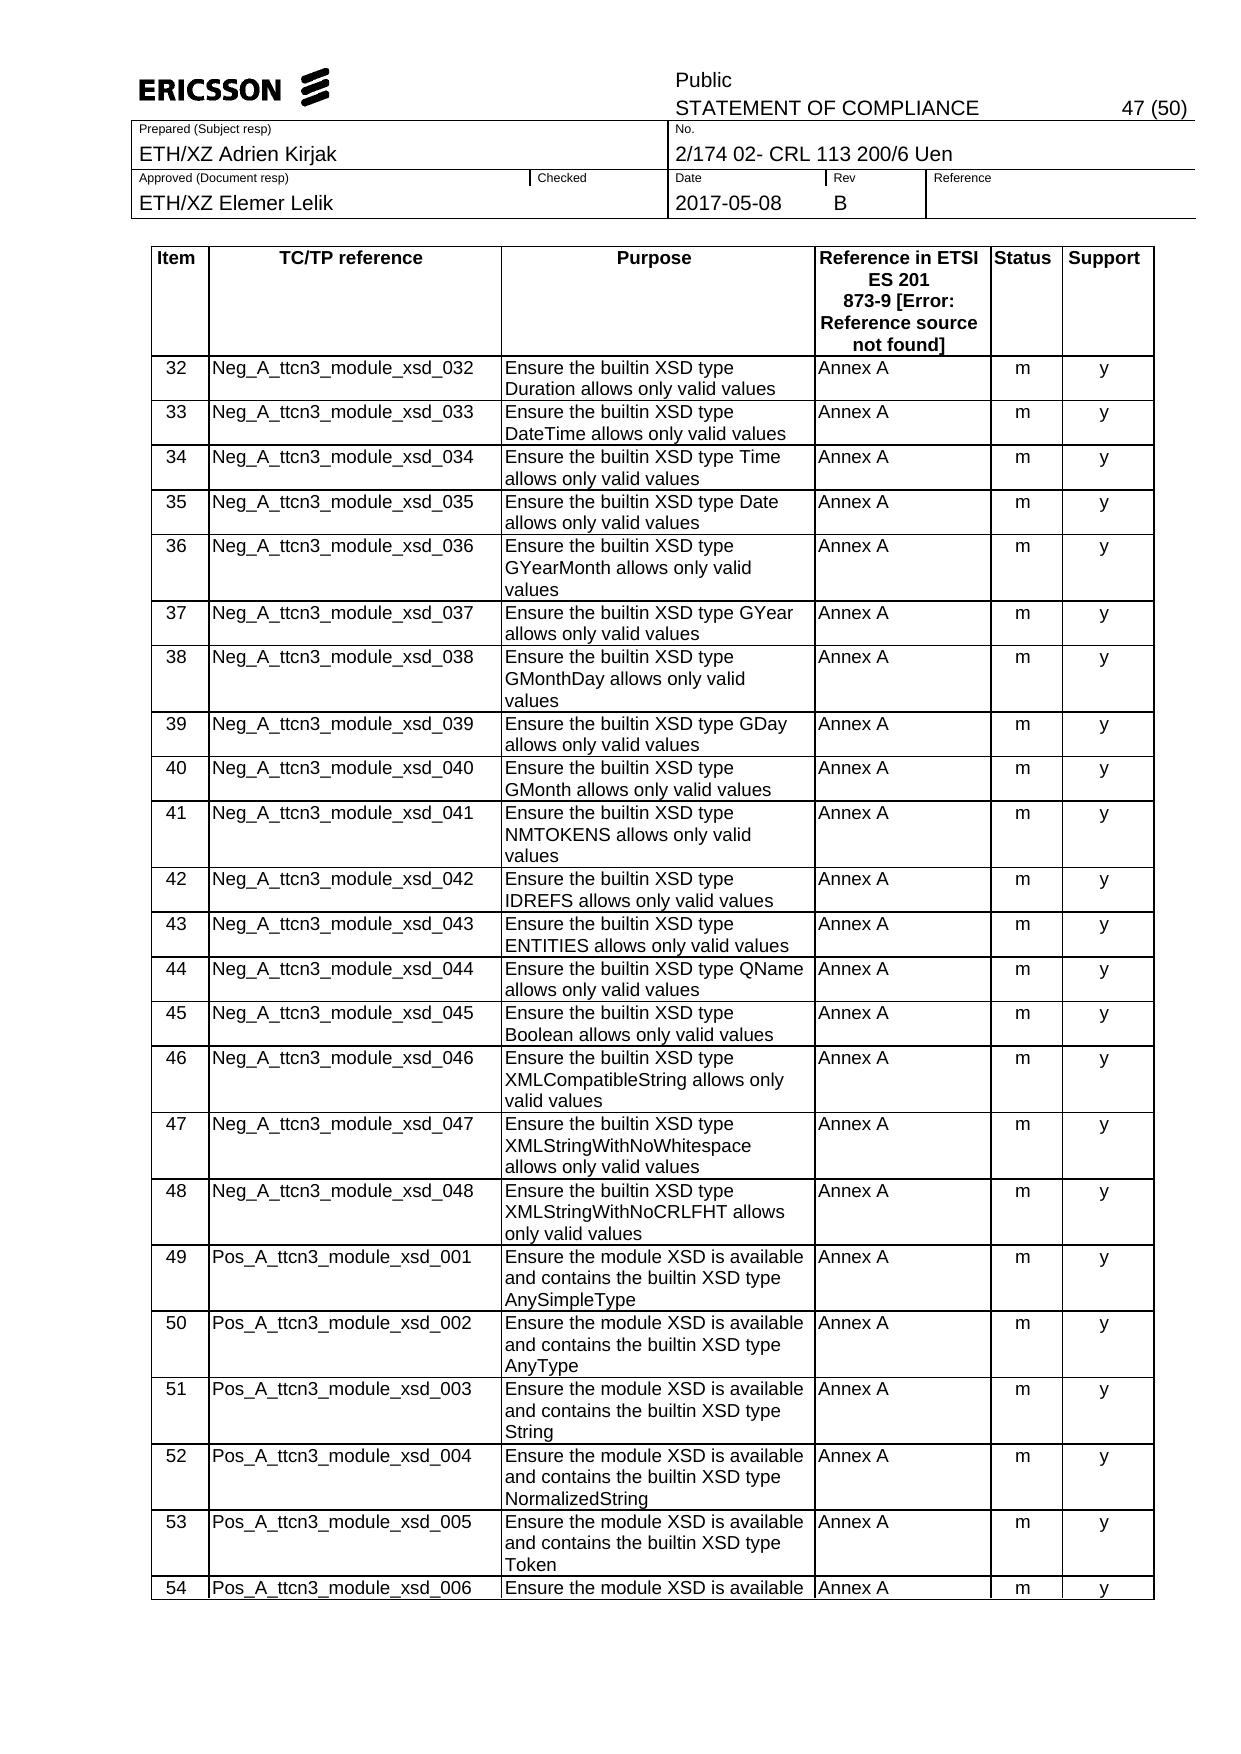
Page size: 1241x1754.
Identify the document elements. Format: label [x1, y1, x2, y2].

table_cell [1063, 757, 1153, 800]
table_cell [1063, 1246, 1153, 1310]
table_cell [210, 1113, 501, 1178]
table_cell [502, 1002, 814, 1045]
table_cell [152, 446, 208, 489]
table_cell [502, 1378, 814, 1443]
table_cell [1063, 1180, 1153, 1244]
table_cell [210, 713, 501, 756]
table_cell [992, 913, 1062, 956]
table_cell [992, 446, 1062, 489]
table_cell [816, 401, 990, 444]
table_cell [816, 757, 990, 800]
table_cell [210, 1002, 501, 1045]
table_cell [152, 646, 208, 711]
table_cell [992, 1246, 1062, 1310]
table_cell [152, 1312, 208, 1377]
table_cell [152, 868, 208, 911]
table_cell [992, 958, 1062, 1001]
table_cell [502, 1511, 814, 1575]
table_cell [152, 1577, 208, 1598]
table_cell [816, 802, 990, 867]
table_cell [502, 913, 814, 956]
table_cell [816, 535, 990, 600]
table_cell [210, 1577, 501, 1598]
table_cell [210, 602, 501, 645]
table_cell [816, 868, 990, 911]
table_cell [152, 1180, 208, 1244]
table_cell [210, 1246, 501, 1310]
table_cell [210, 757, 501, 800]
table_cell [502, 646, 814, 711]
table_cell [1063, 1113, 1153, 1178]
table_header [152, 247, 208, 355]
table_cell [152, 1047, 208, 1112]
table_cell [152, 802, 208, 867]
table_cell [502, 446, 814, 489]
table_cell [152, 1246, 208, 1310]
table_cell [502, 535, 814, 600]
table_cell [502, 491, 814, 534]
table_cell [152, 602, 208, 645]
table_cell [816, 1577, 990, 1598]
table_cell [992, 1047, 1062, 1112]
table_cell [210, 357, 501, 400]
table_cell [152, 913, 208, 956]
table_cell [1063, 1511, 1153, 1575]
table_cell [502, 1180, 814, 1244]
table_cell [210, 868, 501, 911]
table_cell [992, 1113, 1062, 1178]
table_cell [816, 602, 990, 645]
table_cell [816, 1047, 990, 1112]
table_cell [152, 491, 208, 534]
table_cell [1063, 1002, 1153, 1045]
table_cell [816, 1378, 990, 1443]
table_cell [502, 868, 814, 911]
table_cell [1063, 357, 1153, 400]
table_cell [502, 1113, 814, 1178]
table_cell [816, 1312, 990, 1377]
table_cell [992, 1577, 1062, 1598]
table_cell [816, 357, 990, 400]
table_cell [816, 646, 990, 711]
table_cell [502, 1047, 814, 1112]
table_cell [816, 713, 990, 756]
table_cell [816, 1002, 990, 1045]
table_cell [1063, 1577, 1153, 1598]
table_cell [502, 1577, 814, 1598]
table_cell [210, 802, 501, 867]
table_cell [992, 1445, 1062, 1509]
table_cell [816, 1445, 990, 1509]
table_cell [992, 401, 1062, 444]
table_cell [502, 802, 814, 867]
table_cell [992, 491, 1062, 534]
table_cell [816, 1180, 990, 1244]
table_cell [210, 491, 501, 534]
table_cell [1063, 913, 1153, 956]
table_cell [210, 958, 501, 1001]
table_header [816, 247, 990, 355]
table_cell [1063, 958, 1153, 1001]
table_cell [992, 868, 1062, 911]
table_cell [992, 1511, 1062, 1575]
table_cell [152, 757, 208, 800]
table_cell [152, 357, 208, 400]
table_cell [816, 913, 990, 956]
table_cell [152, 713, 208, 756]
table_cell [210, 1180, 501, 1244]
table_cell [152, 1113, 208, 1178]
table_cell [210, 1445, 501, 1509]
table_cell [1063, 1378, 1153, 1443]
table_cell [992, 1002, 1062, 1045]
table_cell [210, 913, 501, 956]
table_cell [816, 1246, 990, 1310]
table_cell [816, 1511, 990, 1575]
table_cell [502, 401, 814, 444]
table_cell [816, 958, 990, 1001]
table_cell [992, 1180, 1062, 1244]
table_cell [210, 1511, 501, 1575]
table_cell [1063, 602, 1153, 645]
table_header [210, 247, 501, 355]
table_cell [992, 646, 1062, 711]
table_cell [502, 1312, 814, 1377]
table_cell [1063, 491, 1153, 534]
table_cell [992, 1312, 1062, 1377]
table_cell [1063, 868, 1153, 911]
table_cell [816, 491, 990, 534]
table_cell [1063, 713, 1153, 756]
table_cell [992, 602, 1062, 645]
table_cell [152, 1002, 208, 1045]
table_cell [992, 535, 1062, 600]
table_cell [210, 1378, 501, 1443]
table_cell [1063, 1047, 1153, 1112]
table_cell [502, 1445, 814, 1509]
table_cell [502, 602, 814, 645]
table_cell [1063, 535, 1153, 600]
picture [138, 67, 330, 107]
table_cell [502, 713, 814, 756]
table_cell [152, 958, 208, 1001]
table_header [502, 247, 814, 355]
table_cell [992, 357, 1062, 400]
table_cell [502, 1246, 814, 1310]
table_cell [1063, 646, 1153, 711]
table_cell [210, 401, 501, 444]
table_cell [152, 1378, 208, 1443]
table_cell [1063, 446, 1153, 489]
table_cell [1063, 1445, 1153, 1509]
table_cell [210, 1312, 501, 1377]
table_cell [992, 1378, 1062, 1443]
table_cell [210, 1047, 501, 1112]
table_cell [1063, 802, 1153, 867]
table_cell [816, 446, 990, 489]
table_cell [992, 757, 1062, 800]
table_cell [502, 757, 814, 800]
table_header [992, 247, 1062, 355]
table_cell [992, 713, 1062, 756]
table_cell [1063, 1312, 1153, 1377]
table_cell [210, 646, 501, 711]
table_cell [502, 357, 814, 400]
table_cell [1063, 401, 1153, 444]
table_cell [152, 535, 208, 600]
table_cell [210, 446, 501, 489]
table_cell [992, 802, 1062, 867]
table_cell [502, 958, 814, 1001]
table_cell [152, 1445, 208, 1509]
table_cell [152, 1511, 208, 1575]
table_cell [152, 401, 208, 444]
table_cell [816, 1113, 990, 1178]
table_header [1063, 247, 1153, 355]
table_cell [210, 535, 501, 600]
